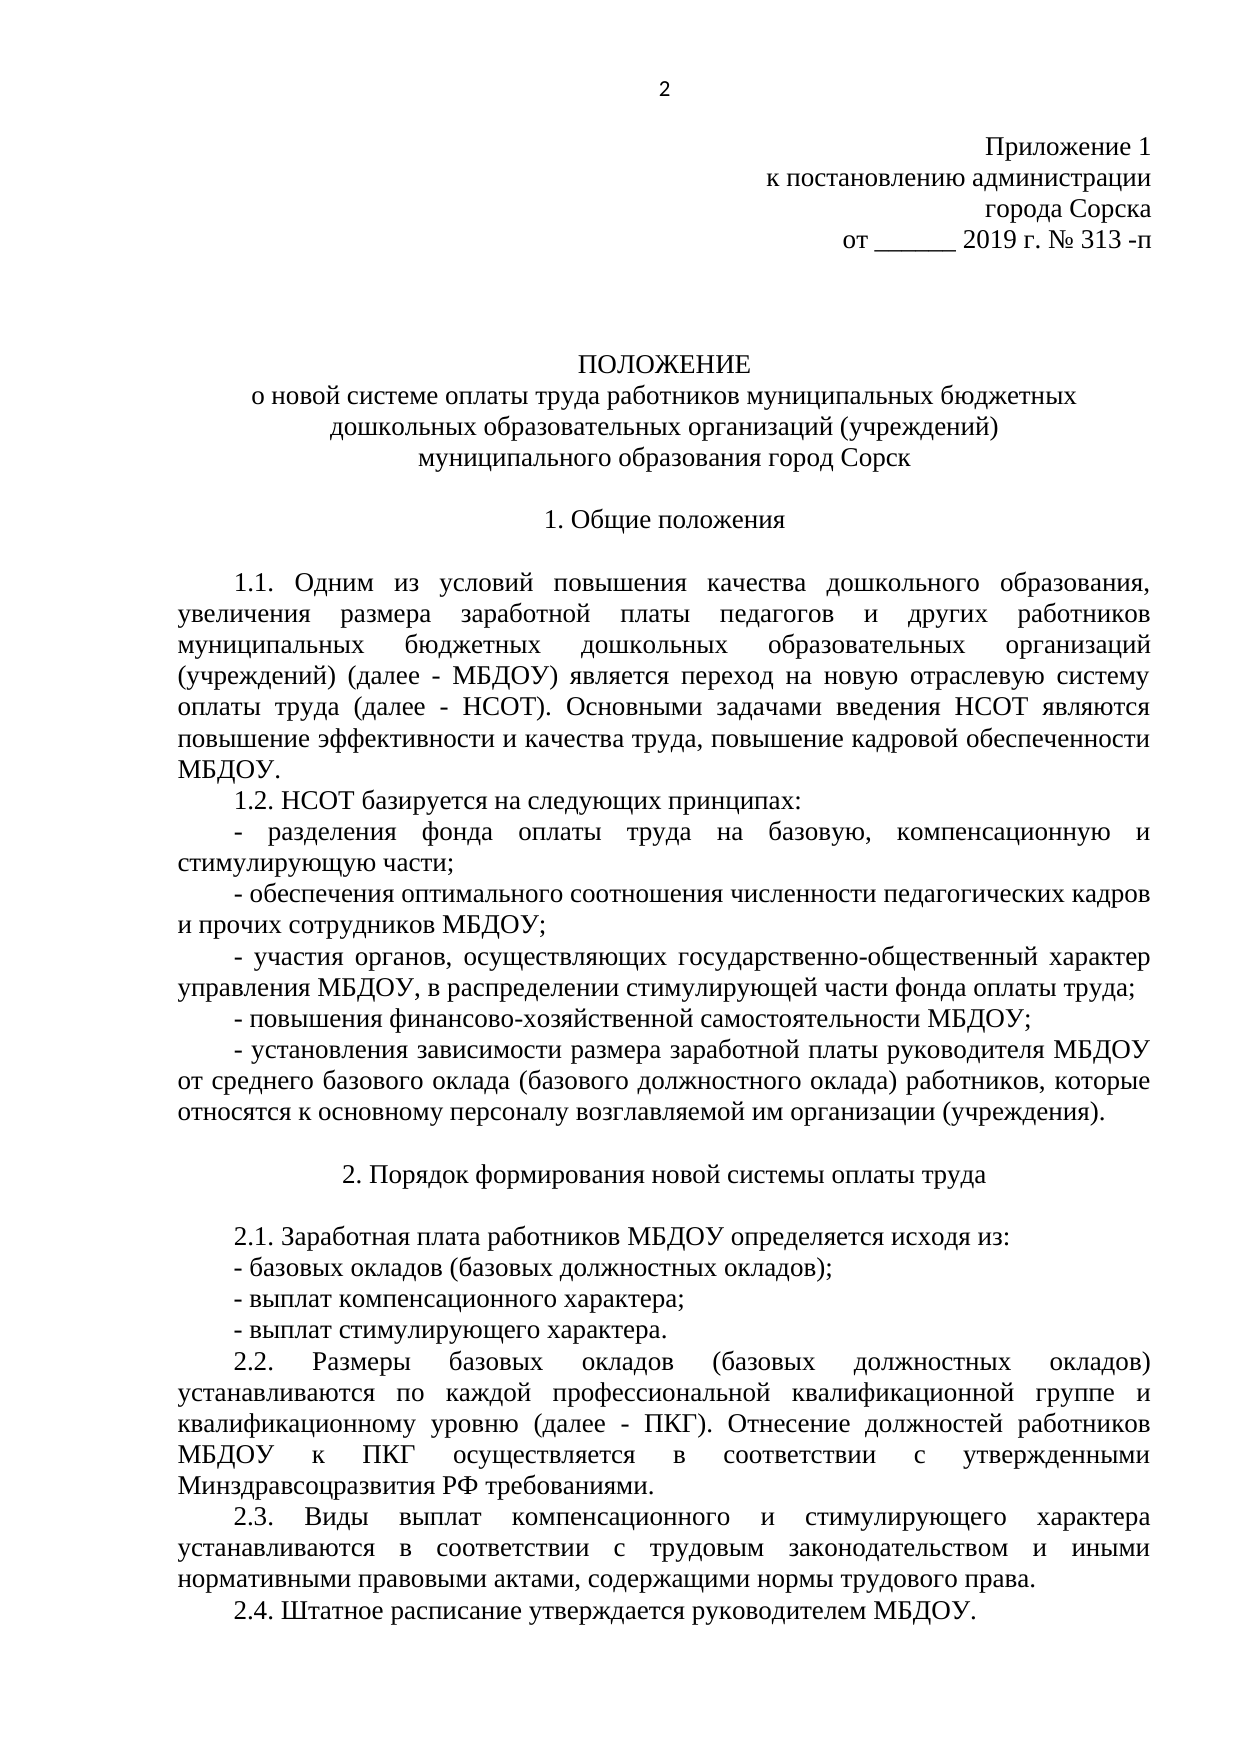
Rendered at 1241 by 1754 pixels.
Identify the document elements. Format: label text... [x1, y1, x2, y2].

text 2.3. Виды выплат компенсационного и стимулирующего характера устанавливаются в соответствии с трудовым законодательством и иными нормативными правовыми актами, содержащими нормы трудового права. [177, 1500, 1152, 1594]
text - обеспечения оптимального соотношения численности педагогических кадров и прочих сотрудников МБДОУ; [177, 877, 1152, 940]
text - базовых окладов (базовых должностных окладов); [177, 1251, 1152, 1282]
text 2.4. Штатное расписание утверждается руководителем МБДОУ. [177, 1594, 1152, 1625]
text - выплат стимулирующего характера. [177, 1313, 1152, 1344]
text о новой системе оплаты труда работников муниципальных бюджетных [177, 379, 1152, 410]
text 2.2. Размеры базовых окладов (базовых должностных окладов) устанавливаются по каждой профессиональной квалификационной группе и квалификационному уровню (далее - ПКГ). Отнесение должностей работников МБДОУ к ПКГ осуществляется в соответствии с утвержденными Минздравсоцразвития РФ требованиями. [177, 1344, 1152, 1500]
text 1.2. НСОТ базируется на следующих принципах: [177, 784, 1152, 815]
text дошкольных образовательных организаций (учреждений) [177, 410, 1152, 441]
text Приложение 1 [177, 130, 1152, 161]
text - участия органов, осуществляющих государственно-общественный характер управления МБДОУ, в распределении стимулирующей части фонда оплаты труда; [177, 940, 1152, 1002]
text от ______ 2019 г. № 313 -п [177, 223, 1152, 254]
text 2.1. Заработная плата работников МБДОУ определяется исходя из: [177, 1220, 1152, 1251]
text города Сорска [177, 192, 1152, 223]
text - выплат компенсационного характера; [177, 1282, 1152, 1313]
text - повышения финансово-хозяйственной самостоятельности МБДОУ; [177, 1002, 1152, 1033]
text - разделения фонда оплаты труда на базовую, компенсационную и стимулирующую части; [177, 815, 1152, 877]
text - установления зависимости размера заработной платы руководителя МБДОУ от среднего базового оклада (базового должностного оклада) работников, которые относятся к основному персоналу возглавляемой им организации (учреждения). [177, 1033, 1152, 1127]
text к постановлению администрации [177, 161, 1152, 192]
text ПОЛОЖЕНИЕ [177, 348, 1152, 379]
text 1.1. Одним из условий повышения качества дошкольного образования, увеличения размера заработной платы педагогов и других работников муниципальных бюджетных дошкольных образовательных организаций (учреждений) (далее - МБДОУ) является переход на новую отраслевую систему оплаты труда (далее - НСОТ). Основными задачами введения НСОТ являются повышение эффективности и качества труда, повышение кадровой обеспеченности МБДОУ. [177, 566, 1152, 784]
title 2. Порядок формирования новой системы оплаты труда [177, 1158, 1152, 1189]
title 1. Общие положения [177, 504, 1152, 535]
text муниципального образования город Сорск [177, 441, 1152, 472]
